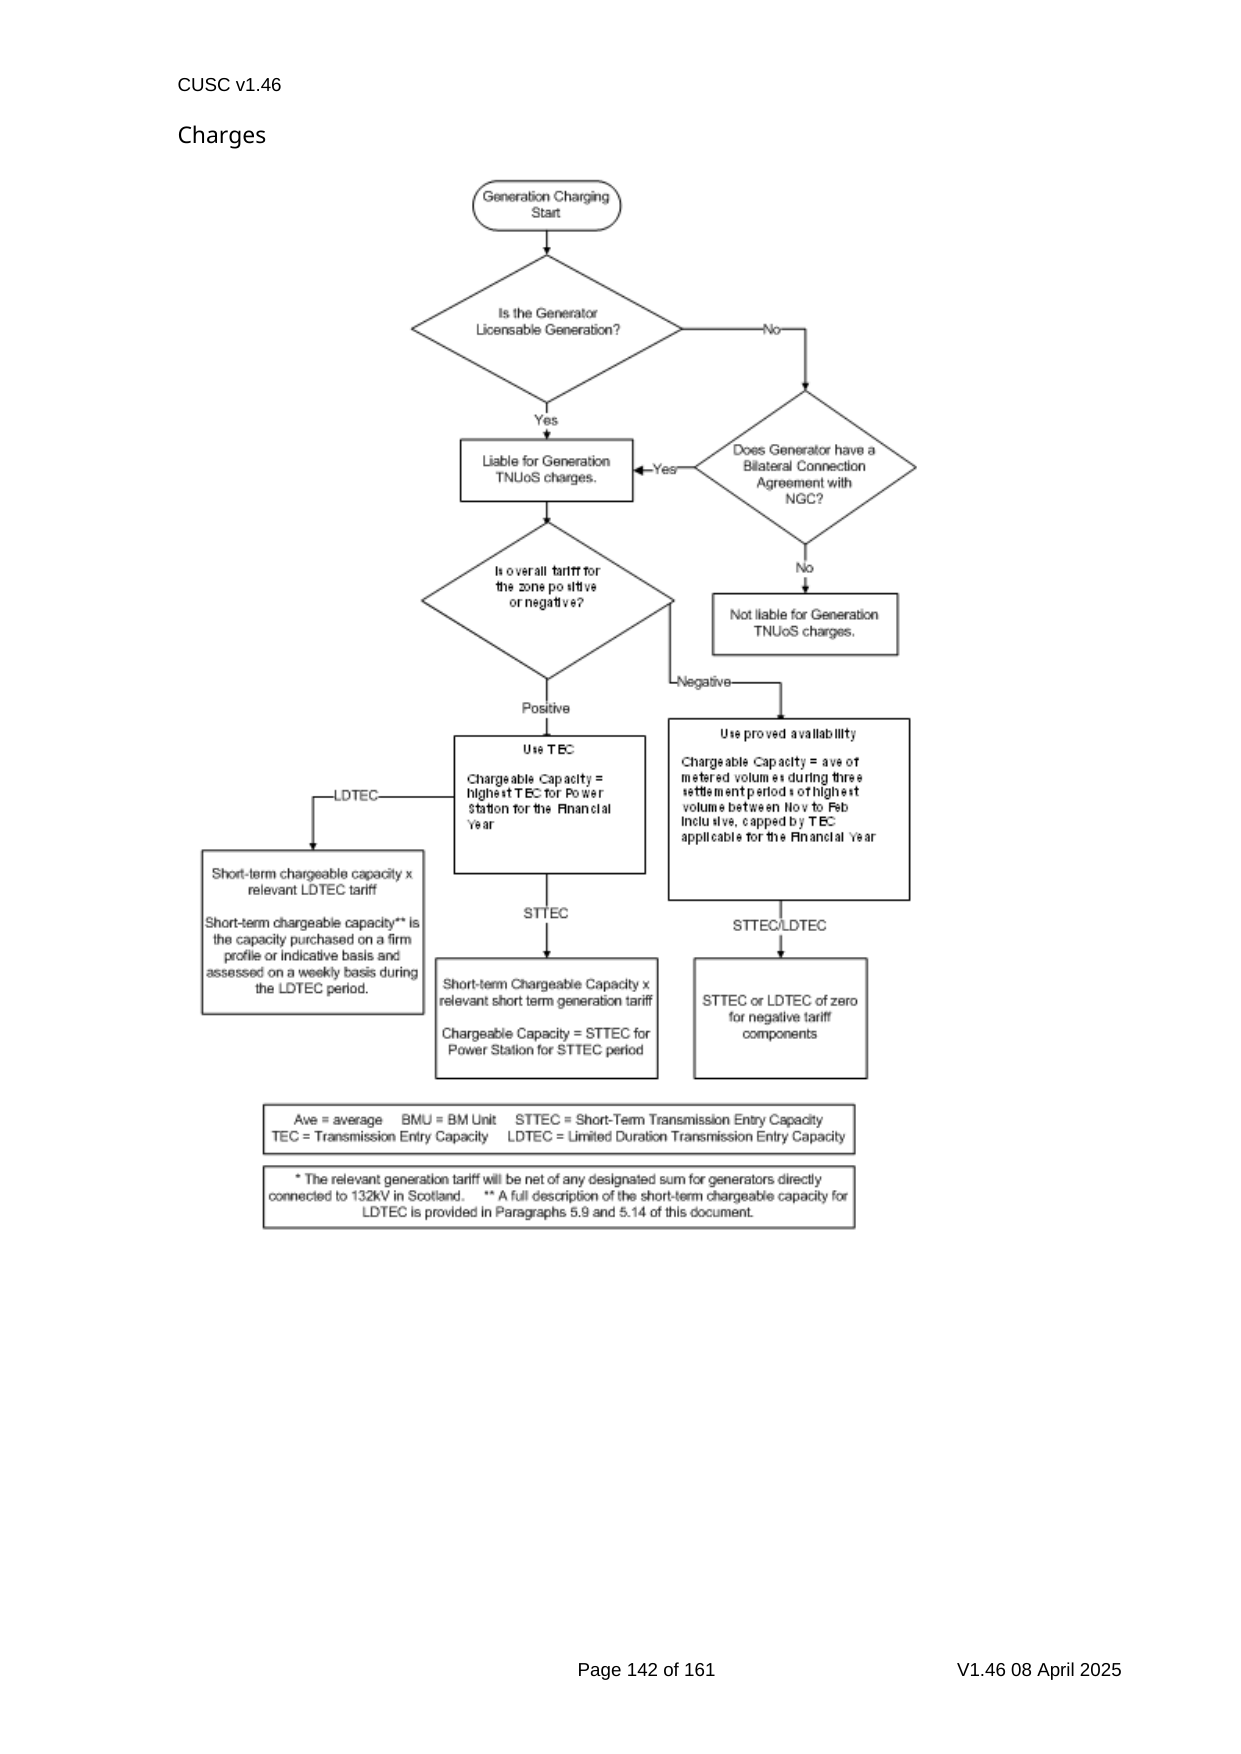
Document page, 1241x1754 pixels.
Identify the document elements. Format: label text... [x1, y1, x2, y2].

text Charges [177, 119, 1121, 150]
picture [177, 150, 942, 1261]
